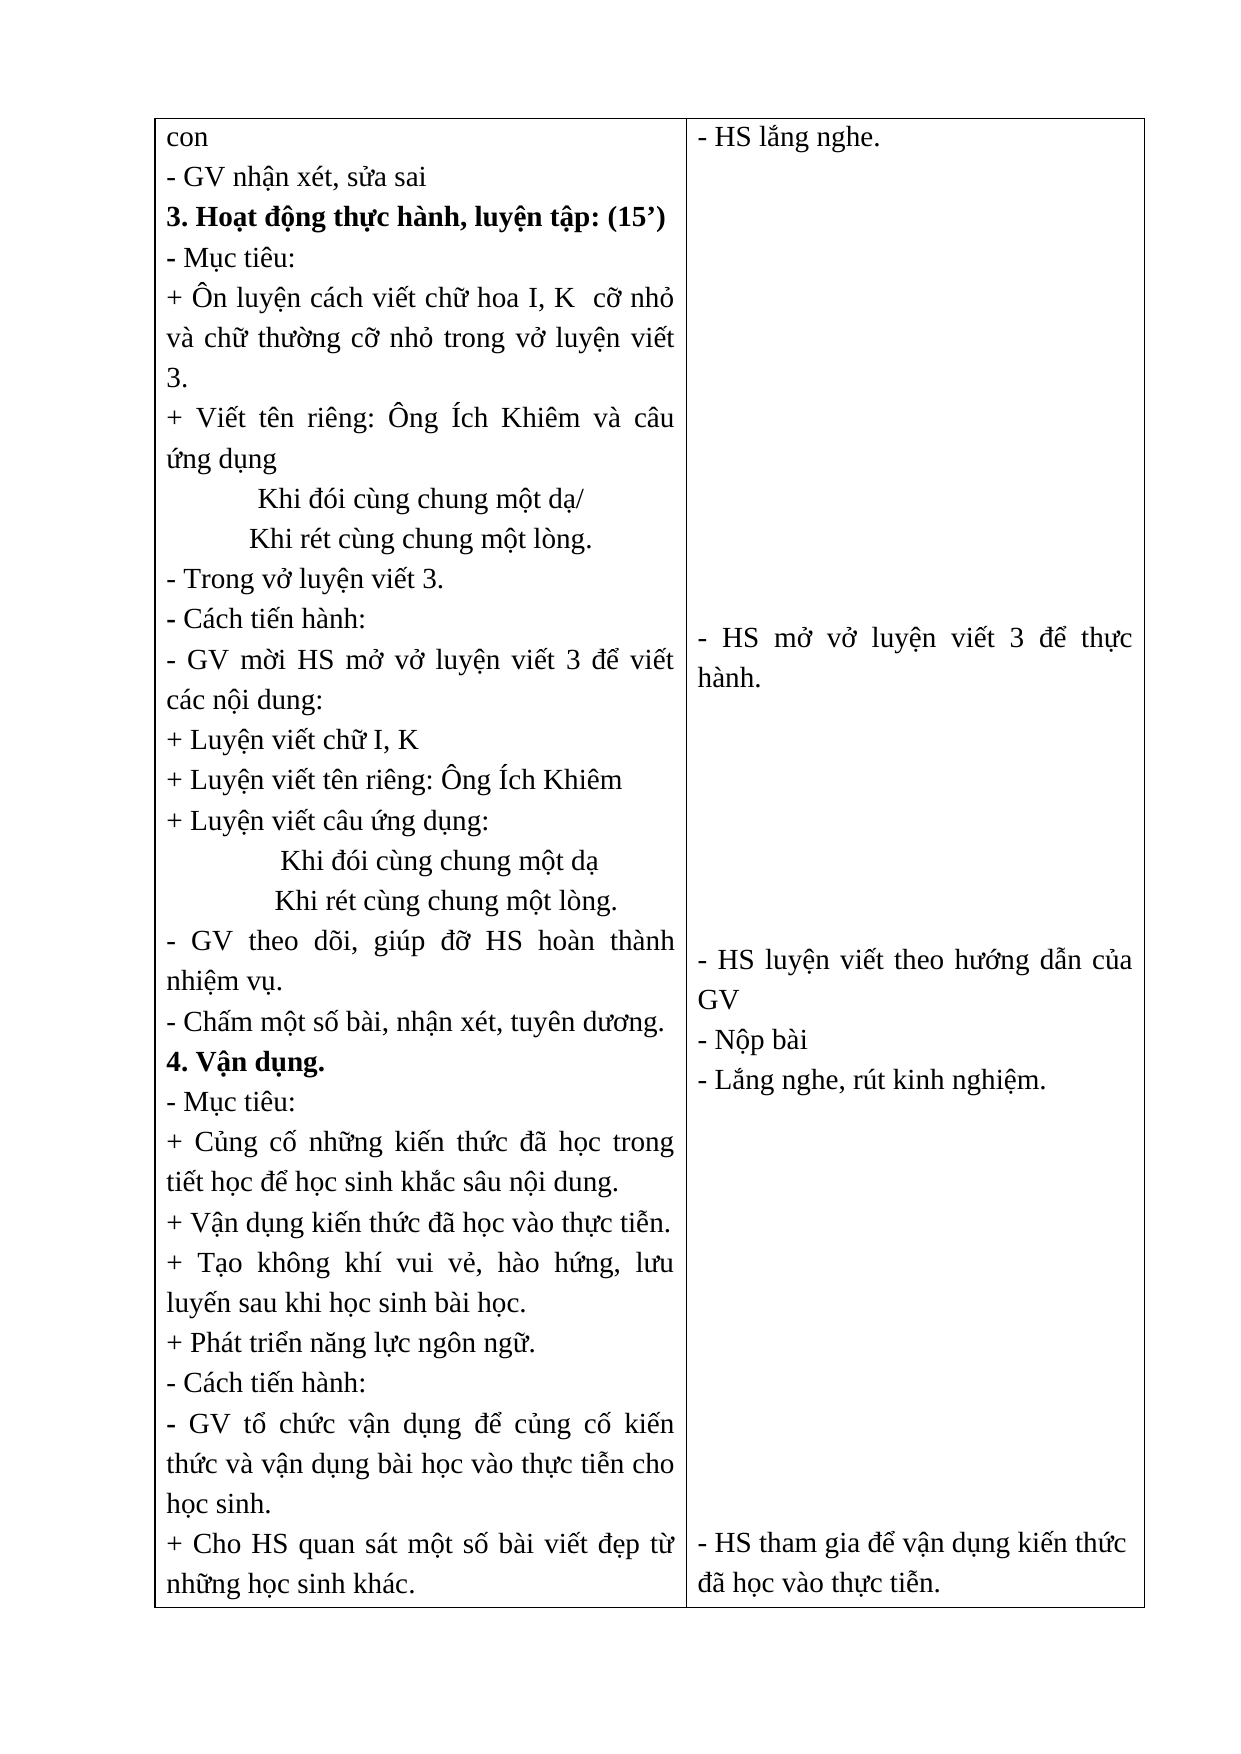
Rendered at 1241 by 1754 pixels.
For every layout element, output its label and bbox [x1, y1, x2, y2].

table_cell [687, 119, 1144, 1607]
table_cell [156, 119, 686, 1607]
